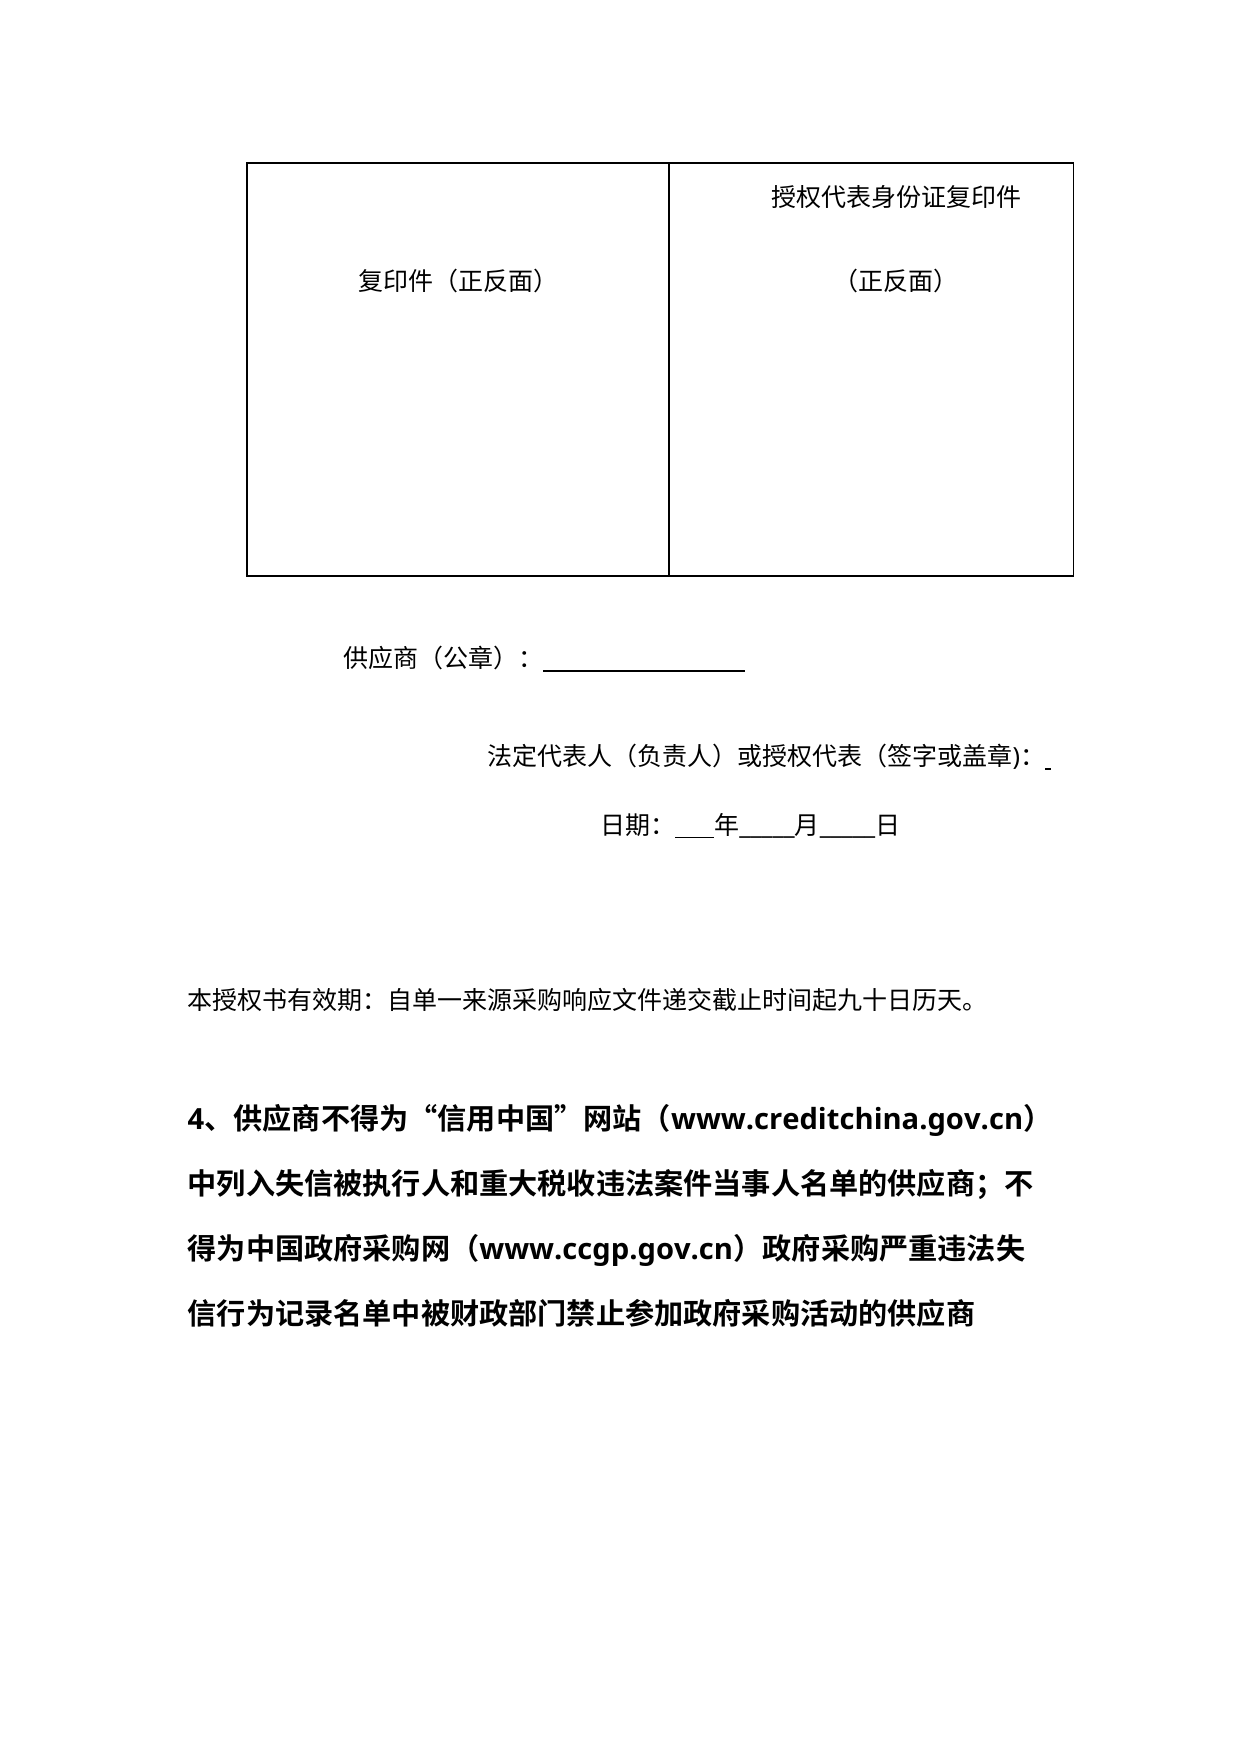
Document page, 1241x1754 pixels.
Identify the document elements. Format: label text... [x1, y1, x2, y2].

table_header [248, 164, 668, 575]
text 供应商（公章）： [187, 624, 1053, 689]
text 法定代表人（负责人）或授权代表（签字或盖章)： [187, 737, 1053, 773]
table_header 授权代表身份证复印件 （正反面） [670, 164, 1073, 575]
list 4、供应商不得为“信用中国”网站（www.creditchina.gov.cn）中列入失信被执行人和重大税收违法案件当事人名单的供应商；不得为中国政府采购网（www.ccgp.gov.cn）政府采购严重违法失信行为记录名单中被财政部门禁止参加政府采购活动的供应商 [187, 1084, 1053, 1344]
text 本授权书有效期：自单一来源采购响应文件递交截止时间起九十日历天。 [187, 981, 1053, 1017]
text 日期： 年_____月_____日 [187, 791, 1053, 856]
